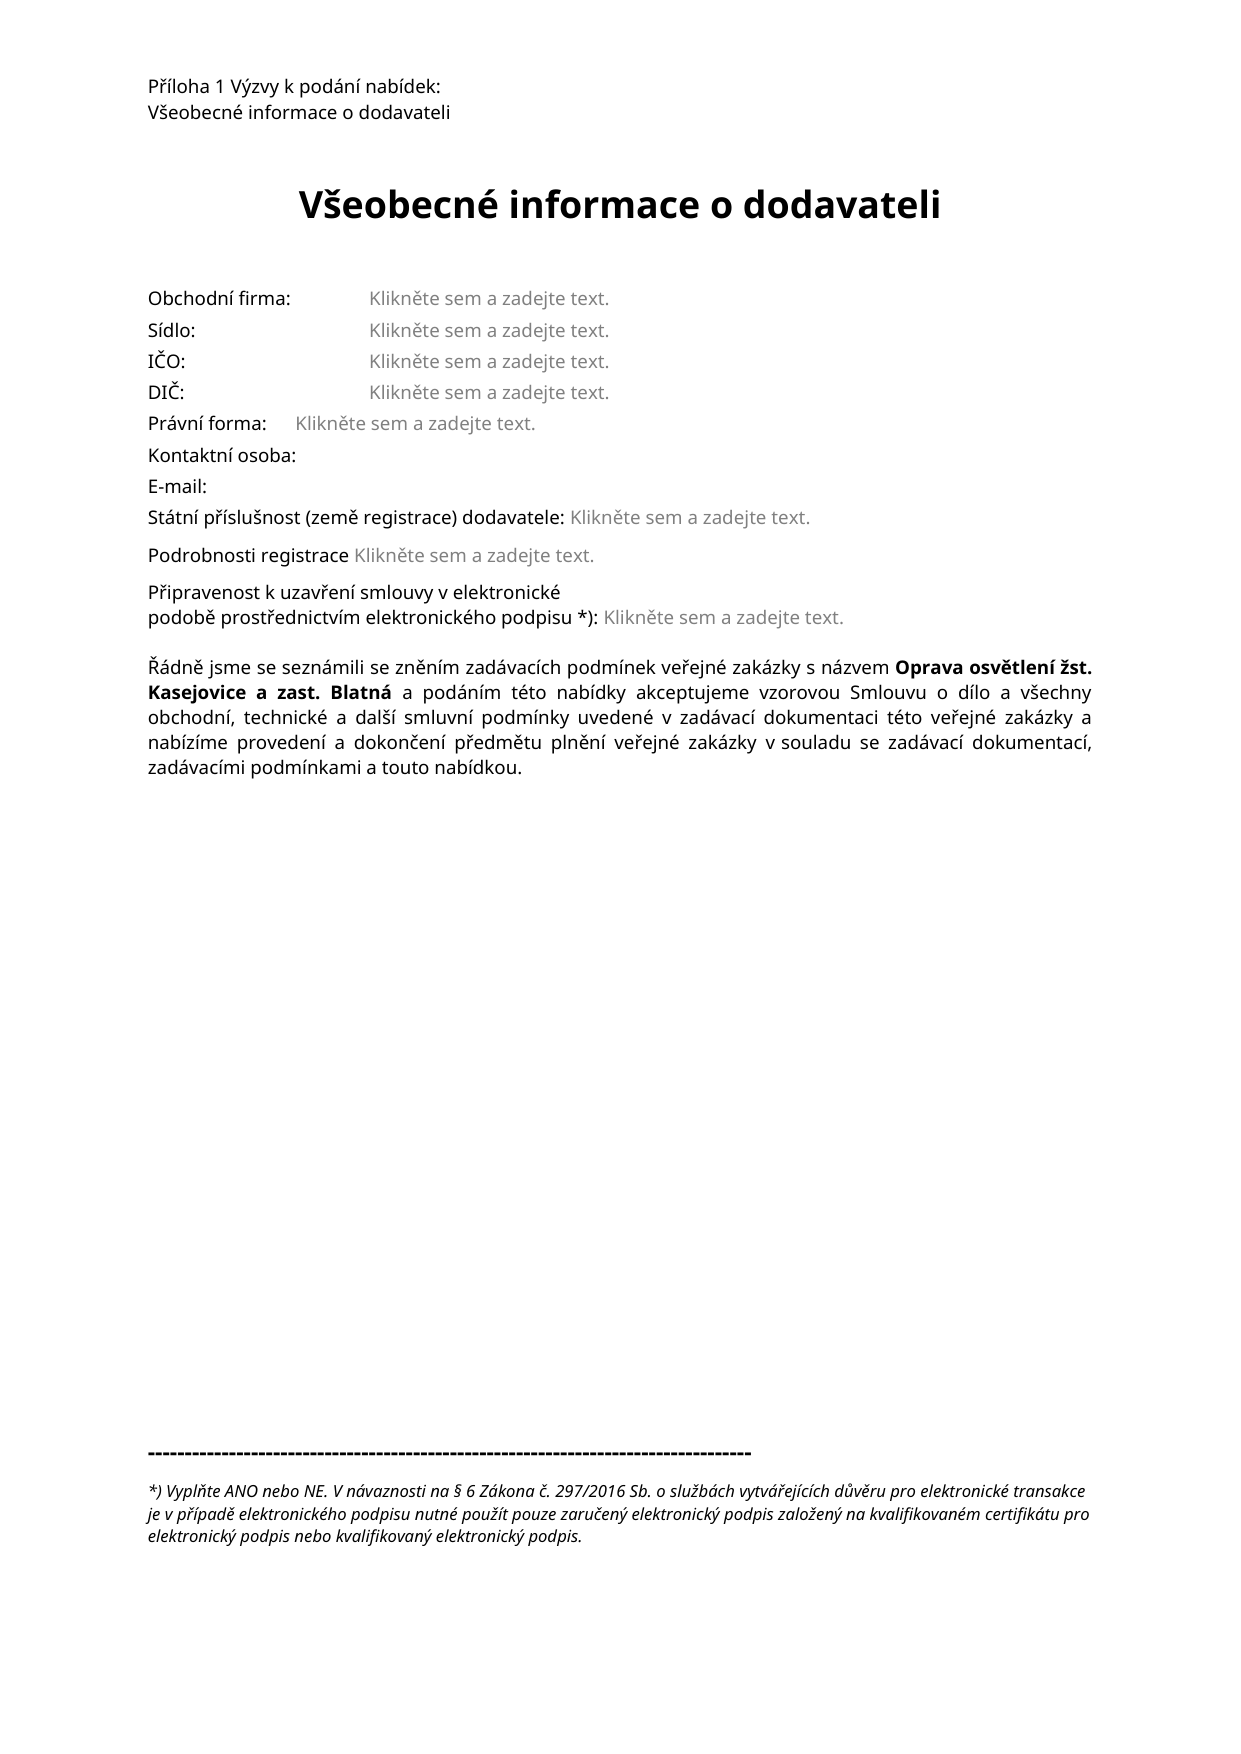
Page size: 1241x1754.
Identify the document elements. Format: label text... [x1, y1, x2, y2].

text podobě prostřednictvím elektronického podpisu *): [148, 604, 1093, 629]
title Všeobecné informace o dodavateli [148, 178, 1093, 229]
text Řádně jsme se seznámili se zněním zadávacích podmínek veřejné zakázky s názvem Oprava osvětlení žst. Kasejovice a zast. Blatná a podáním této nabídky akceptujeme vzorovou Smlouvu o dílo a všechny obchodní, technické a další smluvní podmínky uvedené v zadávací dokumentaci této veřejné zakázky a nabízíme provedení a dokončení předmětu plnění veřejné zakázky v souladu se zadávací dokumentací, zadávacími podmínkami a touto nabídkou. [148, 654, 1093, 779]
text Právní forma: [148, 411, 1093, 436]
text DIČ: [148, 379, 1093, 404]
text E-mail: [148, 473, 1093, 498]
text Podrobnosti registrace [148, 542, 1093, 567]
text *) Vyplňte ANO nebo NE. V návaznosti na § 6 Zákona č. 297/2016 Sb. o službách vytvářejících důvěru pro elektronické transakce je v případě elektronického podpisu nutné použít pouze zaručený elektronický podpis založený na kvalifikovaném certifikátu pro elektronický podpis nebo kvalifikovaný elektronický podpis. [148, 1479, 1093, 1548]
text Obchodní firma: [148, 286, 1093, 311]
text Sídlo: [148, 317, 1093, 342]
text ---------------------------------------------------------------------------------- [148, 1436, 1093, 1467]
text Připravenost k uzavření smlouvy v elektronické [148, 579, 1093, 604]
text Státní příslušnost (země registrace) dodavatele: [148, 504, 1093, 529]
text Kontaktní osoba: [148, 442, 1093, 467]
text IČO: [148, 348, 1093, 373]
